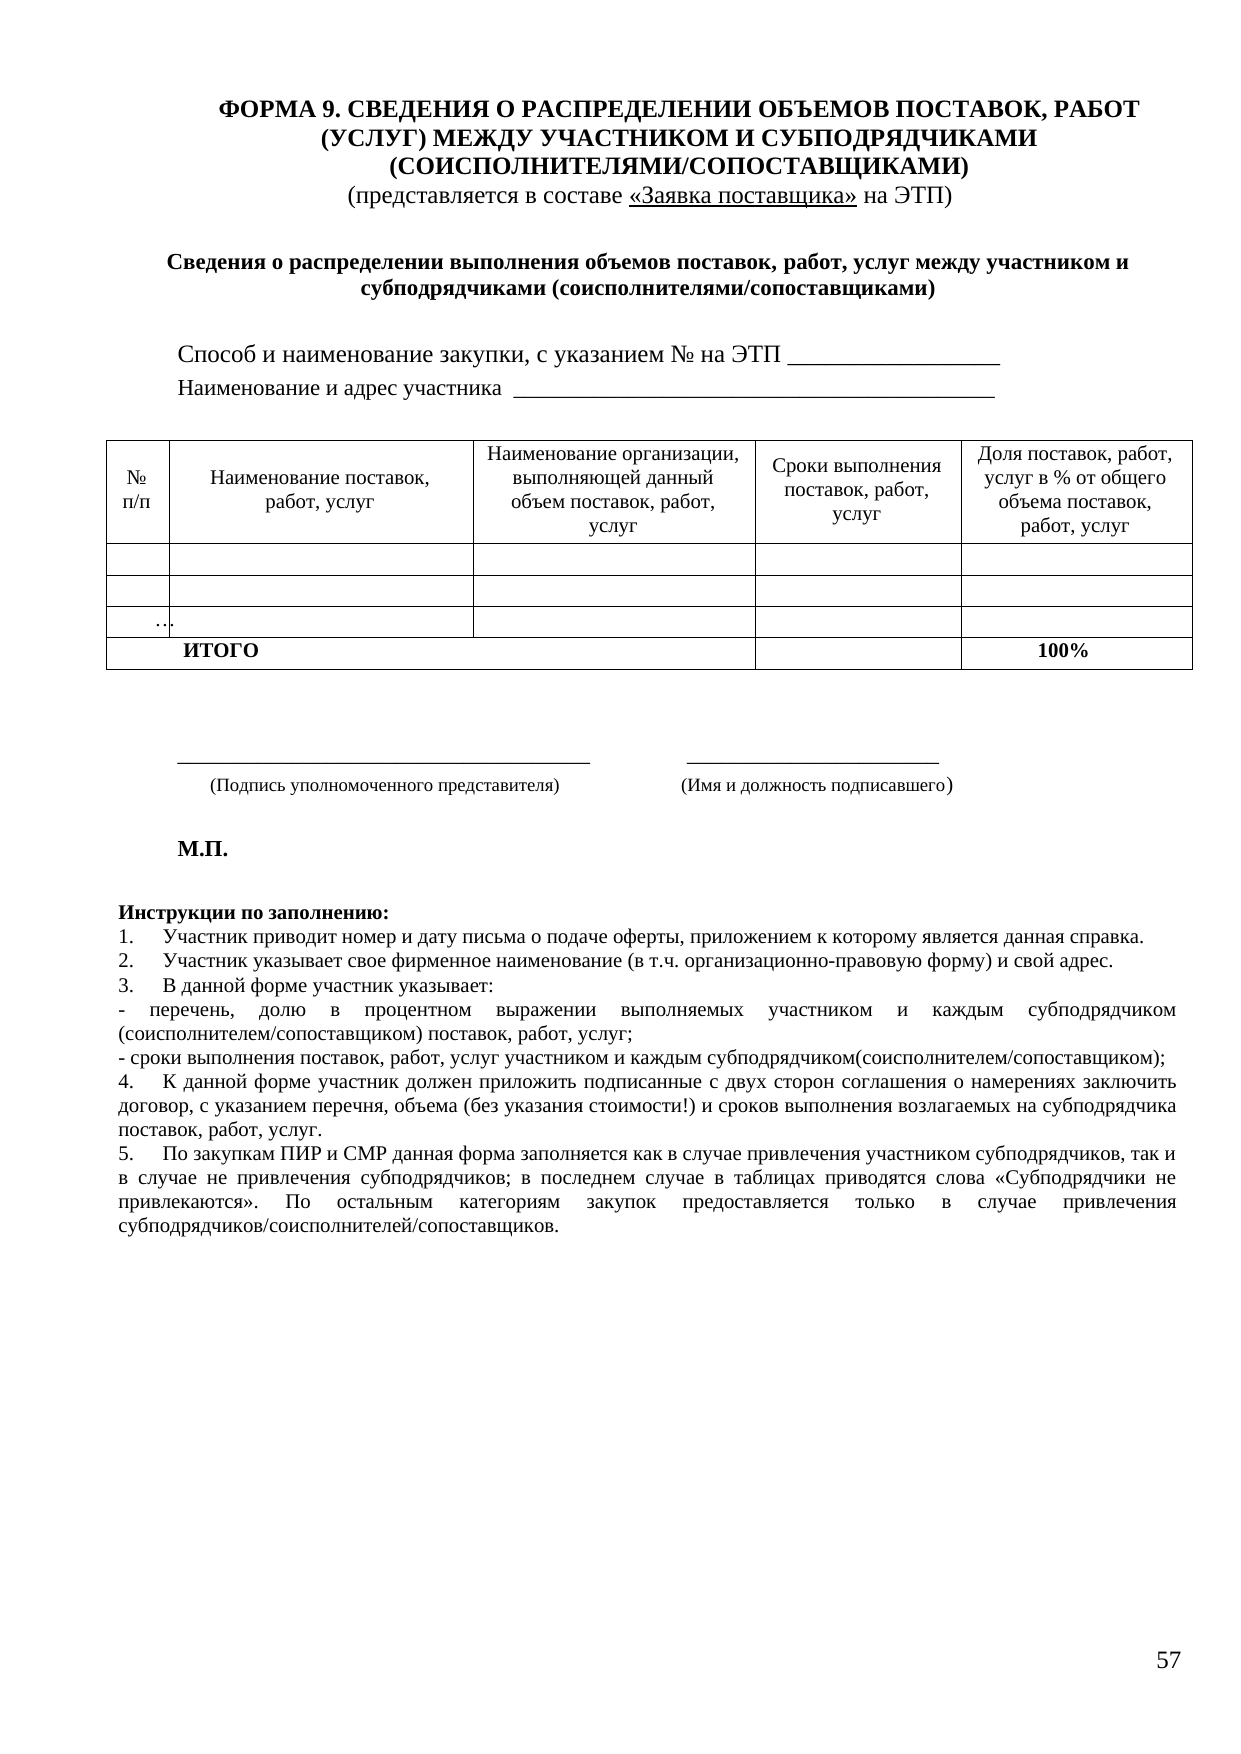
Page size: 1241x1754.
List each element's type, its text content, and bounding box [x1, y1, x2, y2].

table_cell [107, 544, 169, 574]
table_cell [756, 576, 961, 606]
table_cell ИТОГО [107, 638, 755, 668]
table_cell [107, 576, 169, 606]
list В данной форме участник указывает: [118, 972, 1178, 997]
subtitle ФОРМА 9. Сведения о распределении объемов поставок, работ (услуг) между участником и субподрядчиками (соисполнителями/сопоставщиками) [177, 94, 1181, 180]
table_cell [170, 544, 473, 574]
table_cell [474, 544, 755, 574]
table_cell [756, 638, 961, 668]
text (представляется в составе «Заявка поставщика» на ЭТП) [118, 180, 1181, 209]
table_cell [474, 576, 755, 606]
table_cell [756, 544, 961, 574]
table_header Сроки выполнения поставок, работ, услуг [756, 441, 961, 543]
list К данной форме участник должен приложить подписанные с двух сторон соглашения о намерениях заключить договор, с указанием перечня, объема (без указания стоимости!) и сроков выполнения возлагаемых на субподрядчика поставок, работ, услуг. [118, 1069, 1178, 1141]
table_header № п/п [107, 441, 169, 543]
table_cell [756, 607, 961, 637]
table_cell [170, 607, 473, 637]
table_cell [170, 576, 473, 606]
text М.П. [118, 835, 1178, 861]
text Наименование и адрес участника __________________________________________ [118, 374, 1178, 401]
table_header Наименование поставок, работ, услуг [170, 441, 473, 543]
table_header Наименование организации, выполняющей данный объем поставок, работ, услуг [474, 441, 755, 543]
table_cell 100% [962, 638, 1192, 668]
table_cell [474, 607, 755, 637]
text Инструкции по заполнению: [118, 900, 1178, 924]
table_header Доля поставок, работ, услуг в % от общего объема поставок, работ, услуг [962, 441, 1192, 543]
table_cell … [107, 607, 169, 637]
list Участник приводит номер и дату письма о подаче оферты, приложением к которому является данная справка. [118, 924, 1178, 948]
text - сроки выполнения поставок, работ, услуг участником и каждым субподрядчиком(соисполнителем/сопоставщиком); [118, 1045, 1178, 1069]
table_cell [962, 576, 1192, 606]
text Способ и наименование закупки, с указанием № на ЭТП _________________ [118, 339, 1178, 368]
table_cell [962, 607, 1192, 637]
text (Подпись уполномоченного представителя) (Имя и должность подписавшего) [118, 772, 1178, 796]
text - перечень, долю в процентном выражении выполняемых участником и каждым субподрядчиком (соисполнителем/сопоставщиком) поставок, работ, услуг; [118, 997, 1178, 1045]
table_cell [962, 544, 1192, 574]
list Участник указывает свое фирменное наименование (в т.ч. организационно-правовую форму) и свой адрес. [118, 948, 1178, 972]
text ____________________________________ ______________________ [118, 739, 1178, 766]
list По закупкам ПИР и СМР данная форма заполняется как в случае привлечения участником субподрядчиков, так и в случае не привлечения субподрядчиков; в последнем случае в таблицах приводятся слова «Субподрядчики не привлекаются». По остальным категориям закупок предоставляется только в случае привлечения субподрядчиков/соисполнителей/сопоставщиков. [118, 1141, 1178, 1237]
text Сведения о распределении выполнения объемов поставок, работ, услуг между участником и субподрядчиками (соисполнителями/сопоставщиками) [118, 248, 1178, 301]
